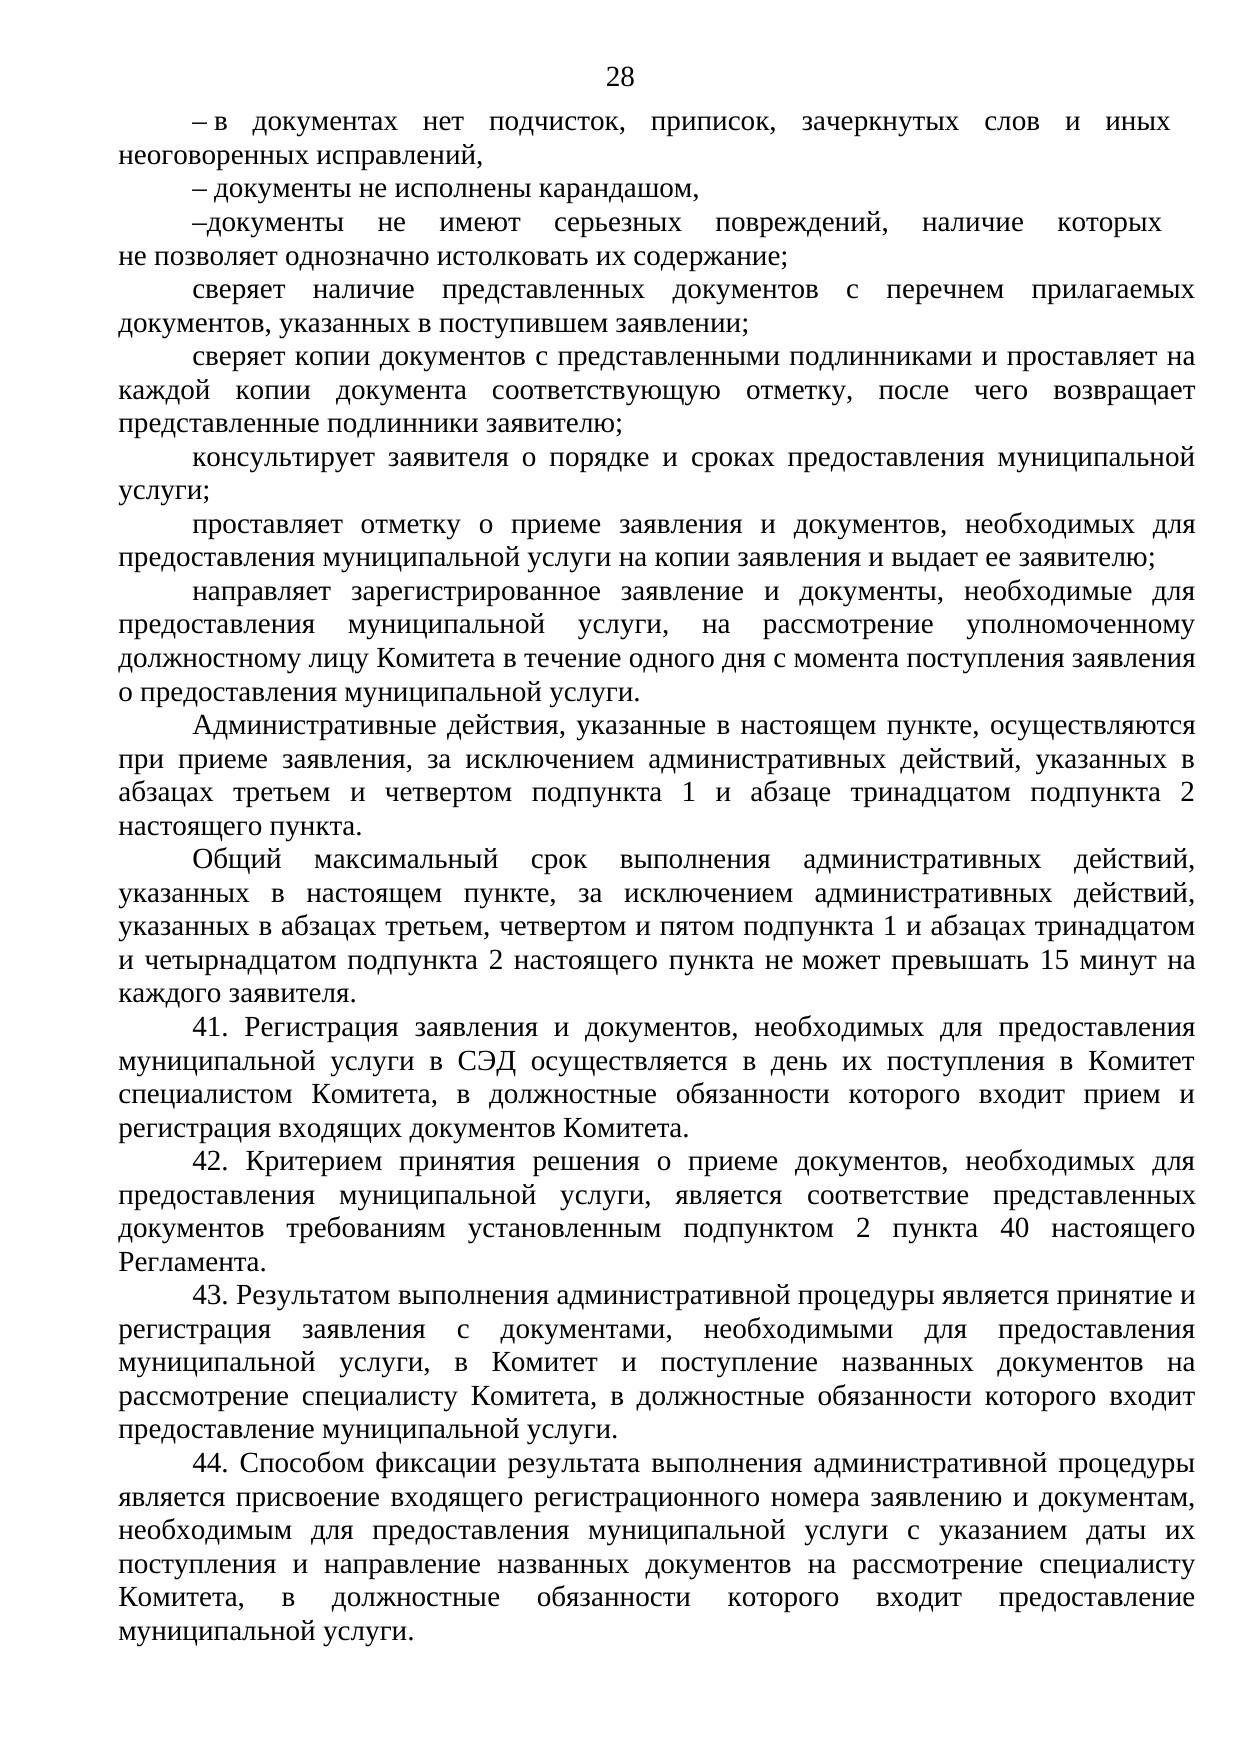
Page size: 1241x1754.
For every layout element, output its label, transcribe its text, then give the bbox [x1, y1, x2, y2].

text сверяет наличие представленных документов с перечнем прилагаемых документов, указанных в поступившем заявлении; [118, 271, 1196, 338]
text Административные действия, указанные в настоящем пункте, осуществляются при приеме заявления, за исключением административных действий, указанных в абзацах третьем и четвертом подпункта 1 и абзаце тринадцатом подпункта 2 настоящего пункта. [118, 707, 1196, 841]
text – документы не исполнены карандашом, [118, 171, 1196, 204]
text – в документах нет подчисток, приписок, зачеркнутых слов и иных неоговоренных исправлений, [118, 103, 1196, 171]
text –документы не имеют серьезных повреждений, наличие которых не позволяет однозначно истолковать их содержание; [118, 204, 1196, 271]
text сверяет копии документов с представленными подлинниками и проставляет на каждой копии документа соответствующую отметку, после чего возвращает представленные подлинники заявителю; [118, 338, 1196, 439]
text проставляет отметку о приеме заявления и документов, необходимых для предоставления муниципальной услуги на копии заявления и выдает ее заявителю; [118, 506, 1196, 573]
text 44. Способом фиксации результата выполнения административной процедуры является присвоение входящего регистрационного номера заявлению и документам, необходимым для предоставления муниципальной услуги с указанием даты их поступления и направление названных документов на рассмотрение специалисту Комитета, в должностные обязанности которого входит предоставление муниципальной услуги. [118, 1445, 1196, 1646]
text 42. Критерием принятия решения о приеме документов, необходимых для предоставления муниципальной услуги, является соответствие представленных документов требованиям установленным подпунктом 2 пункта 40 настоящего Регламента. [118, 1143, 1196, 1277]
text направляет зарегистрированное заявление и документы, необходимые для предоставления муниципальной услуги, на рассмотрение уполномоченному должностному лицу Комитета в течение одного дня с момента поступления заявления о предоставления муниципальной услуги. [118, 573, 1196, 707]
text 41. Регистрация заявления и документов, необходимых для предоставления муниципальной услуги в СЭД осуществляется в день их поступления в Комитет специалистом Комитета, в должностные обязанности которого входит прием и регистрация входящих документов Комитета. [118, 1009, 1196, 1143]
text консультирует заявителя о порядке и сроках предоставления муниципальной услуги; [118, 439, 1196, 506]
text 43. Результатом выполнения административной процедуры является принятие и регистрация заявления с документами, необходимыми для предоставления муниципальной услуги, в Комитет и поступление названных документов на рассмотрение специалисту Комитета, в должностные обязанности которого входит предоставление муниципальной услуги. [118, 1277, 1196, 1445]
text Общий максимальный срок выполнения административных действий, указанных в настоящем пункте, за исключением административных действий, указанных в абзацах третьем, четвертом и пятом подпункта 1 и абзацах тринадцатом и четырнадцатом подпункта 2 настоящего пункта не может превышать 15 минут на каждого заявителя. [118, 841, 1196, 1009]
